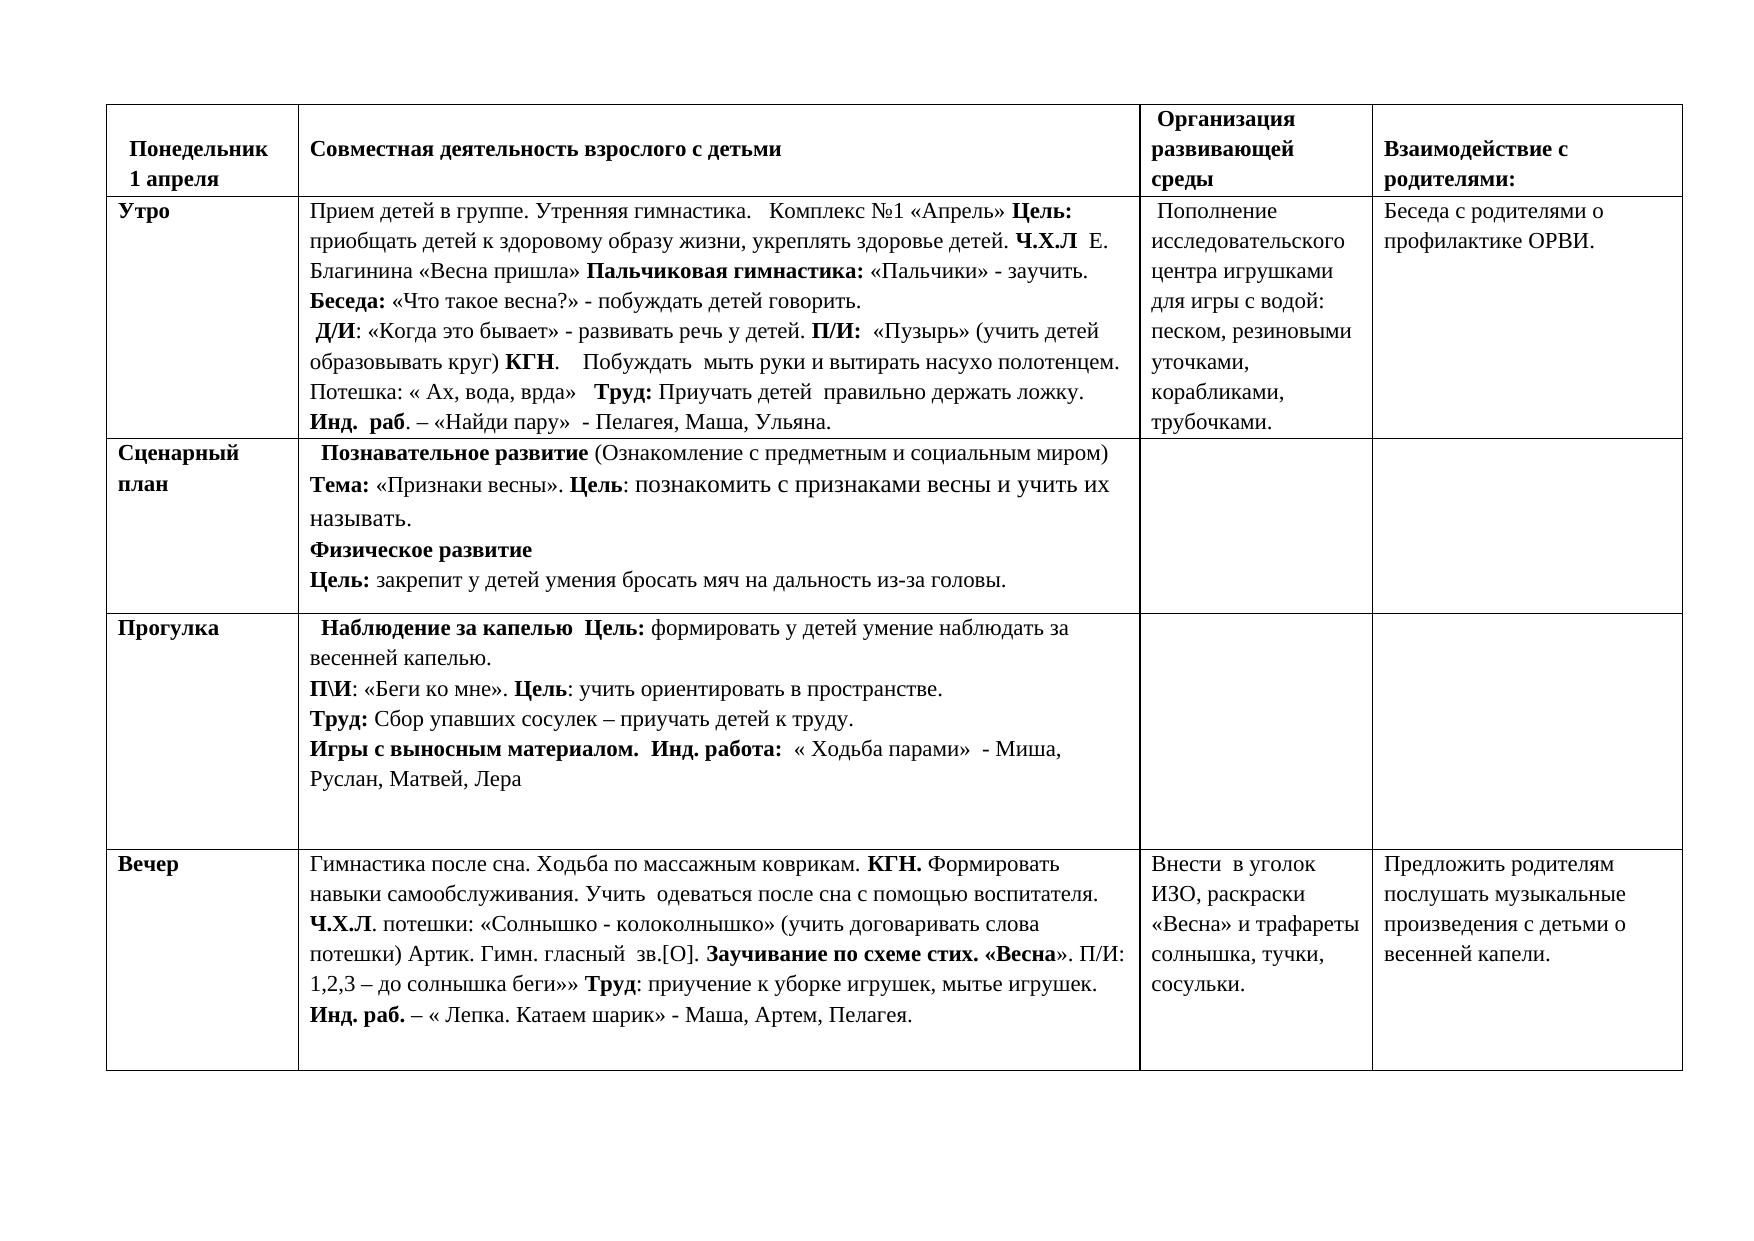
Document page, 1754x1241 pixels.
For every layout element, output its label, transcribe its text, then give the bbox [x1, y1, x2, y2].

table_cell Пополнение исследовательского центра игрушками для игры с водой: песком, резиновыми уточками, корабликами, трубочками. [1141, 197, 1372, 438]
table_cell Беседа с родителями о профилактике ОРВИ. [1373, 197, 1682, 438]
table_cell Внести в уголок ИЗО, раскраски «Весна» и трафареты солнышка, тучки, сосульки. [1141, 850, 1372, 1069]
table_header Организация развивающей среды [1141, 105, 1372, 196]
table_cell Гимнастика после сна. Ходьба по массажным коврикам. КГН. Формировать навыки самообслуживания. Учить одеваться после сна с помощью воспитателя. Ч.Х.Л. потешки: «Солнышко - колоколнышко» (учить договаривать слова потешки) Артик. Гимн. гласный зв.[О]. Заучивание по схеме стих. «Весна». П/И: 1,2,3 – до солнышка беги»» Труд: приучение к уборке игрушек, мытье игрушек. Инд. раб. – « Лепка. Катаем шарик» - Маша, Артем, Пелагея. [299, 850, 1139, 1069]
table_cell [1373, 614, 1682, 849]
table_cell Предложить родителям послушать музыкальные произведения с детьми о весенней капели. [1373, 850, 1682, 1069]
table_cell Прием детей в группе. Утренняя гимнастика. Комплекс №1 «Апрель» Цель: приобщать детей к здоровому образу жизни, укреплять здоровье детей. Ч.Х.Л Е. Благинина «Весна пришла» Пальчиковая гимнастика: «Пальчики» - заучить. Беседа: «Что такое весна?» - побуждать детей говорить. Д/И: «Когда это бывает» - развивать речь у детей. П/И: «Пузырь» (учить детей образовывать круг) КГН. Побуждать мыть руки и вытирать насухо полотенцем. Потешка: « Ах, вода, врда» Труд: Приучать детей правильно держать ложку. Инд. раб. – «Найди пару» - Пелагея, Маша, Ульяна. [299, 197, 1139, 438]
table_header Понедельник 1 апреля [107, 105, 298, 196]
table_cell [1141, 614, 1372, 849]
table_cell [1373, 439, 1682, 613]
table_cell Прогулка [107, 614, 298, 849]
table_cell Сценарный план [107, 439, 298, 613]
table_cell Вечер [107, 850, 298, 1069]
table_cell [1141, 439, 1372, 613]
table_header Совместная деятельность взрослого с детьми [299, 105, 1139, 196]
table_cell Наблюдение за капелью Цель: формировать у детей умение наблюдать за весенней капелью. П\И: «Беги ко мне». Цель: учить ориентировать в пространстве. Труд: Сбор упавших сосулек – приучать детей к труду. Игры с выносным материалом. Инд. работа: « Ходьба парами» - Миша, Руслан, Матвей, Лера [299, 614, 1139, 849]
table_cell Утро [107, 197, 298, 438]
table_cell Познавательное развитие (Ознакомление с предметным и социальным миром) Тема: «Признаки весны». Цель: познакомить с признаками весны и учить их называть. Физическое развитие Цель: закрепит у детей умения бросать мяч на дальность из-за головы. [299, 439, 1139, 613]
table_header Взаимодействие с родителями: [1373, 105, 1682, 196]
